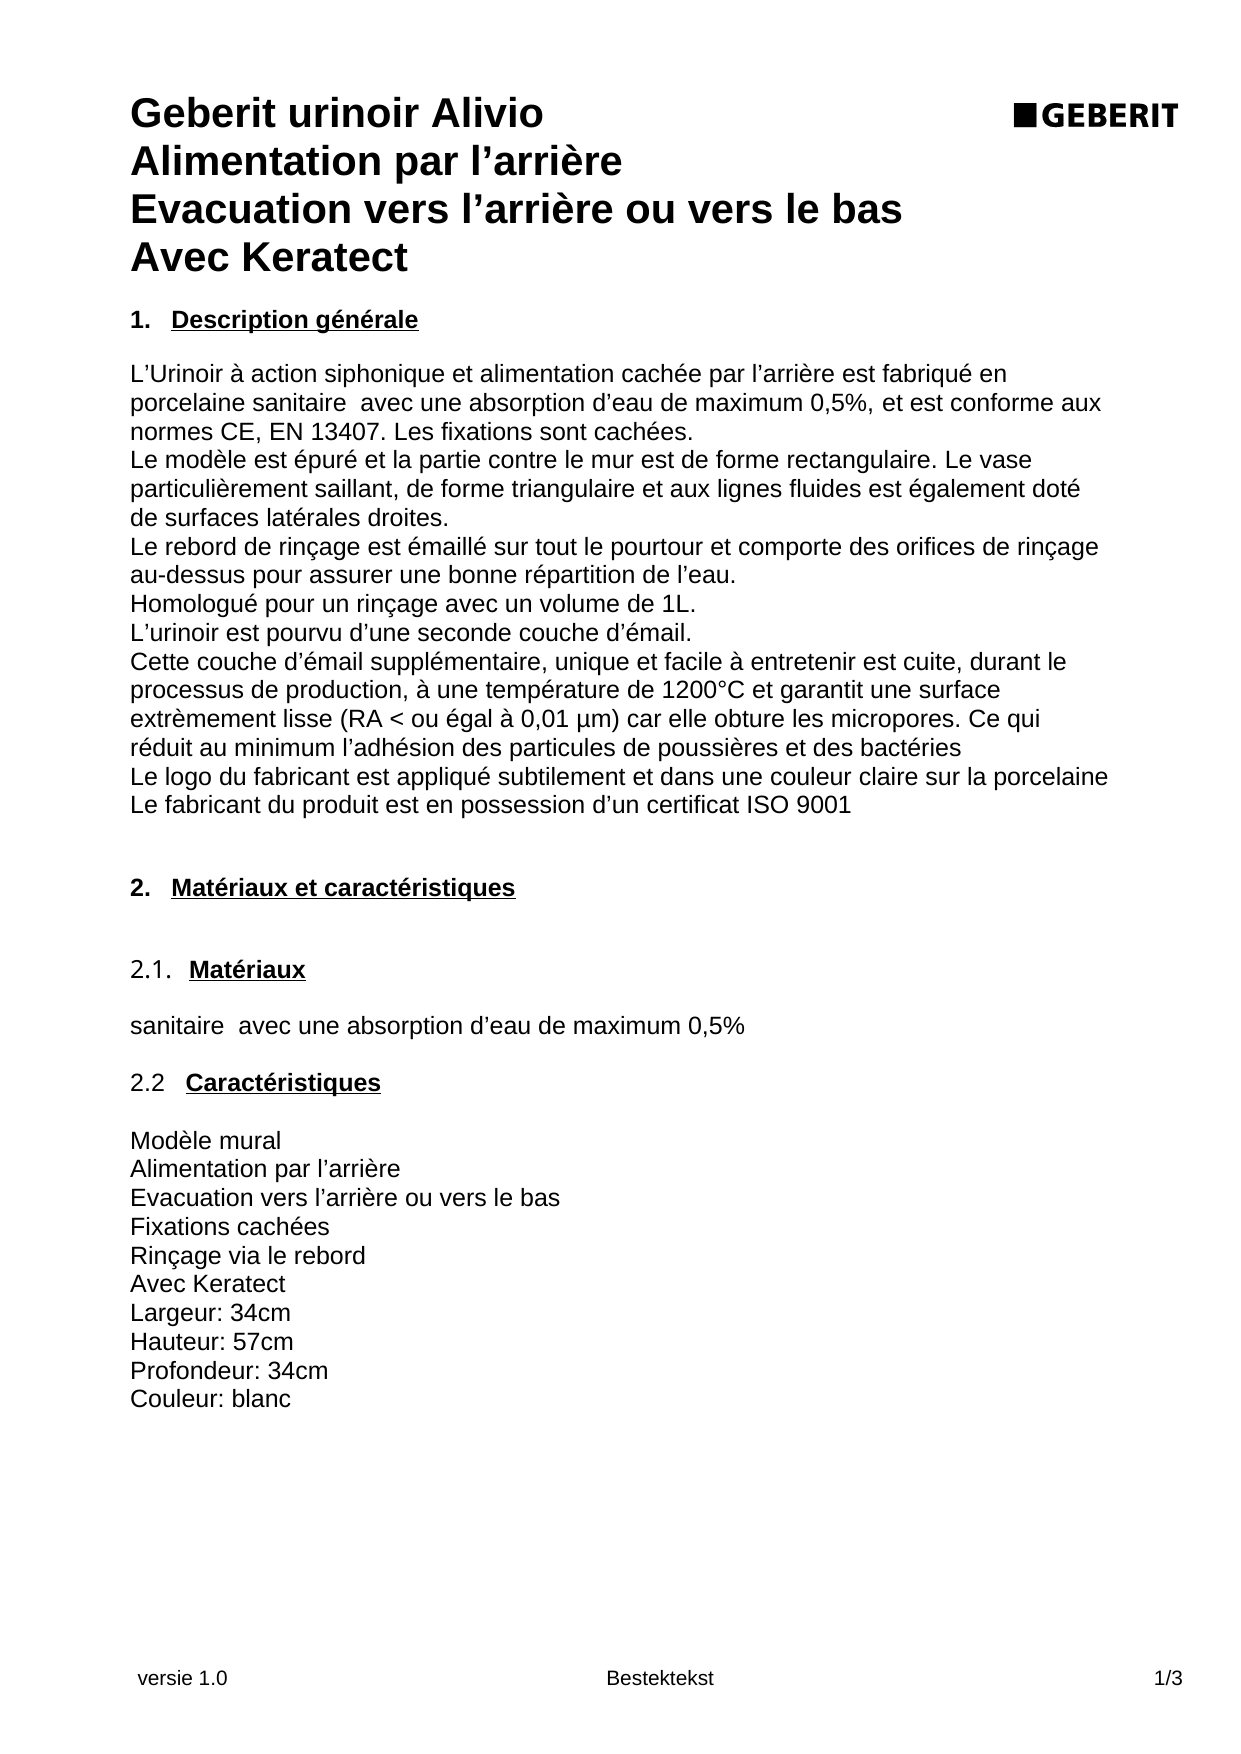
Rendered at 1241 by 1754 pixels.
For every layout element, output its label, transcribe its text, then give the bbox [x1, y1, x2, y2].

text Le fabricant du produit est en possession d’un certificat ISO 9001 [130, 790, 1110, 819]
text Le logo du fabricant est appliqué subtilement et dans une couleur claire sur la porcelaine [130, 762, 1110, 790]
text Le rebord de rinçage est émaillé sur tout le pourtour et comporte des orifices de rinçage au-dessus pour assurer une bonne répartition de l’eau. [130, 532, 1110, 589]
picture [1013, 102, 1179, 128]
text Cette couche d’émail supplémentaire, unique et facile à entretenir est cuite, durant le processus de production, à une température de 1200°C et garantit une surface extrèmement lisse (RA < ou égal à 0,01 µm) car elle obture les micropores. Ce qui réduit au minimum l’adhésion des particules de poussières et des bactéries [130, 647, 1110, 762]
subtitle Matériaux et caractéristiques [130, 873, 1110, 902]
text Evacuation vers l’arrière ou vers le bas [130, 1183, 1110, 1212]
text Hauteur: 57cm [130, 1327, 1110, 1356]
subtitle Matériaux [130, 952, 1110, 986]
text Alimentation par l’arrière [130, 1154, 1110, 1183]
text sanitaire avec une absorption d’eau de maximum 0,5% [130, 1011, 1110, 1039]
text L’Urinoir à action siphonique et alimentation cachée par l’arrière est fabriqué en porcelaine sanitaire avec une absorption d’eau de maximum 0,5%, et est conforme aux normes CE, EN 13407. Les fixations sont cachées. [130, 359, 1110, 445]
text Homologué pour un rinçage avec un volume de 1L. [130, 589, 1110, 618]
text Fixations cachées [130, 1212, 1110, 1241]
text Profondeur: 34cm [130, 1356, 1110, 1384]
subtitle Description générale [130, 305, 1110, 334]
text L’urinoir est pourvu d’une seconde couche d’émail. [130, 618, 1110, 647]
text Modèle mural [130, 1126, 1110, 1154]
text Rinçage via le rebord [130, 1241, 1110, 1269]
text Couleur: blanc [130, 1384, 1110, 1413]
text Largeur: 34cm [130, 1298, 1110, 1327]
text Le modèle est épuré et la partie contre le mur est de forme rectangulaire. Le vase particulièrement saillant, de forme triangulaire et aux lignes fluides est également doté de surfaces latérales droites. [130, 445, 1110, 532]
text 2.2 Caractéristiques [130, 1068, 1110, 1097]
text Avec Keratect [130, 1269, 1110, 1298]
